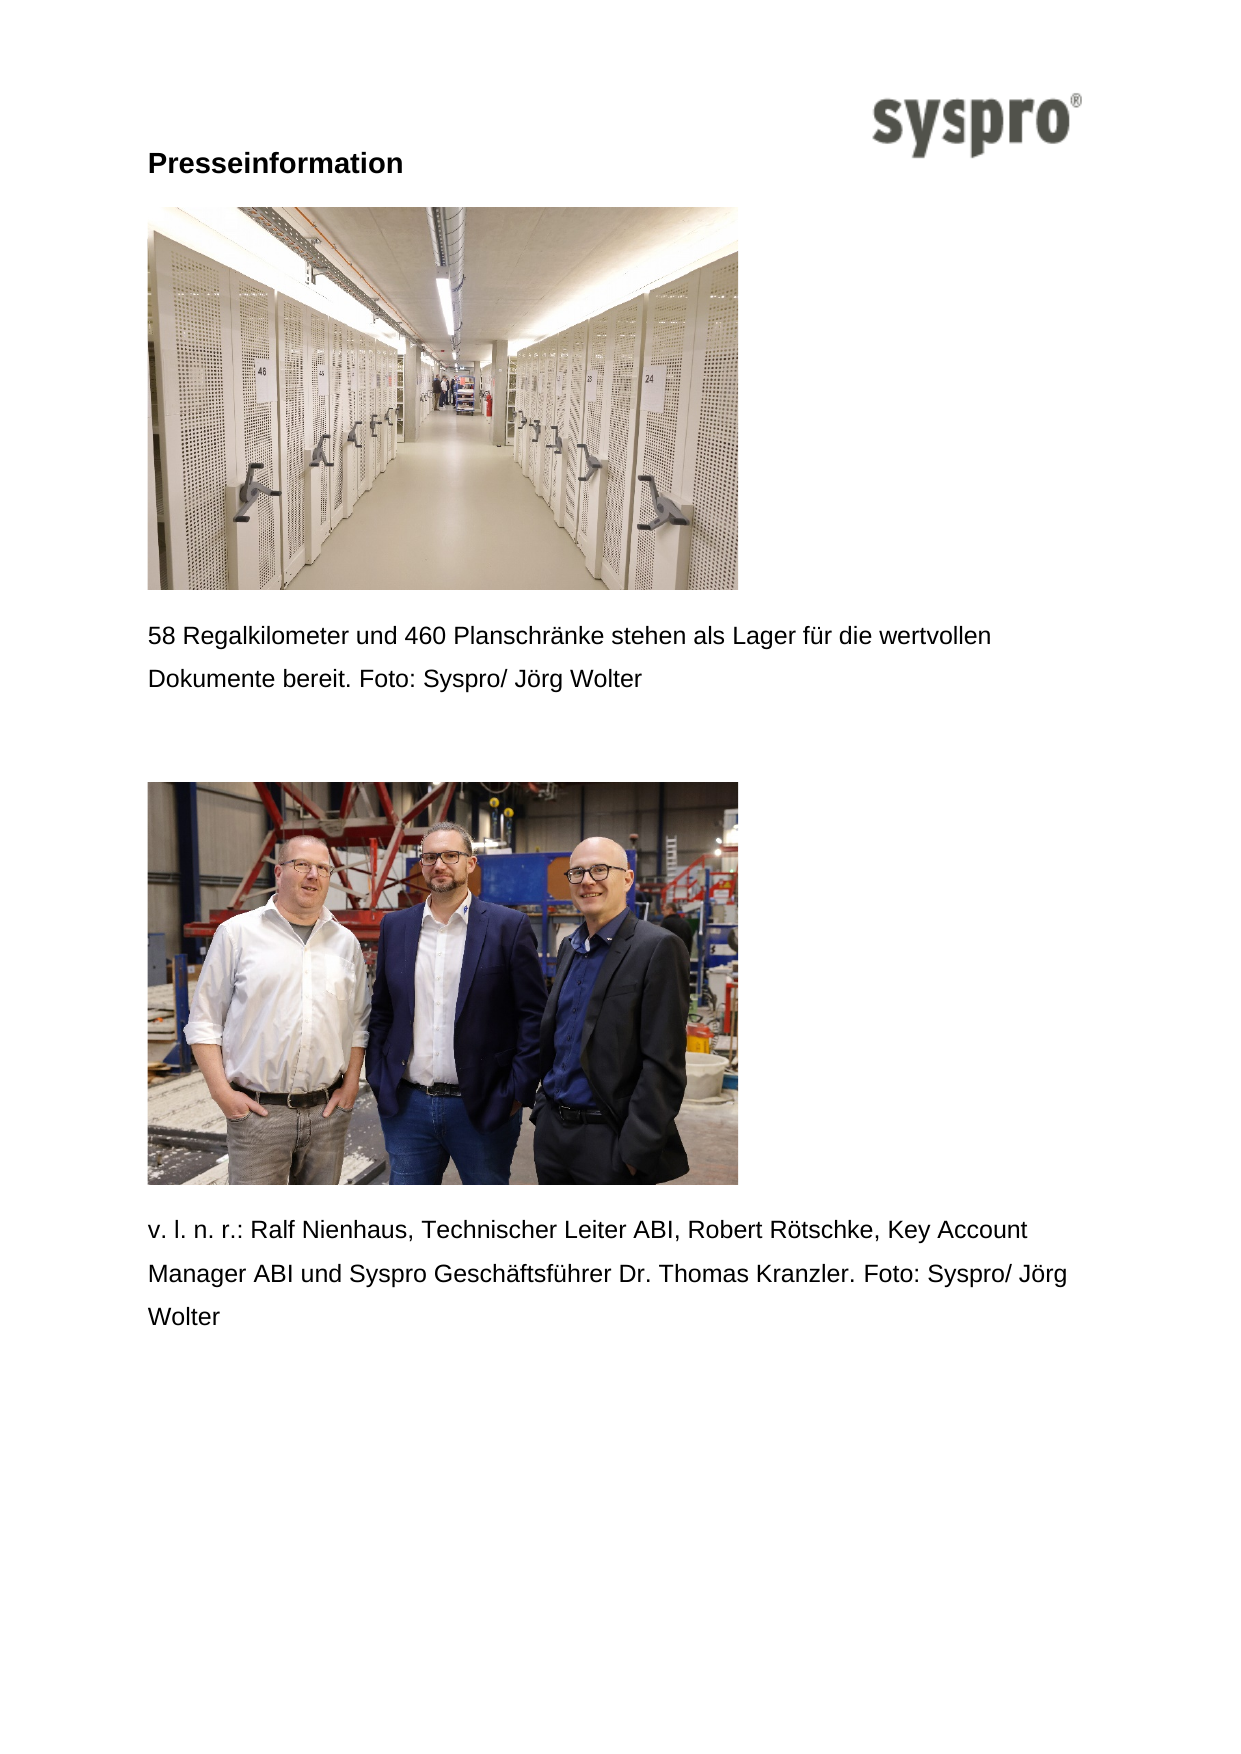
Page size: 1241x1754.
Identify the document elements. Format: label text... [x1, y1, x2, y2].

picture [147, 782, 739, 1185]
text 58 Regalkilometer und 460 Planschränke stehen als Lager für die wertvollen Dokumente bereit. Foto: Syspro/ Jörg Wolter [148, 621, 1093, 692]
text v. l. n. r.: Ralf Nienhaus, Technischer Leiter ABI, Robert Rötschke, Key Account Manager ABI und Syspro Geschäftsführer Dr. Thomas Kranzler. Foto: Syspro/ Jörg Wolter [148, 1216, 1093, 1331]
picture [147, 207, 739, 590]
picture [862, 73, 1093, 174]
